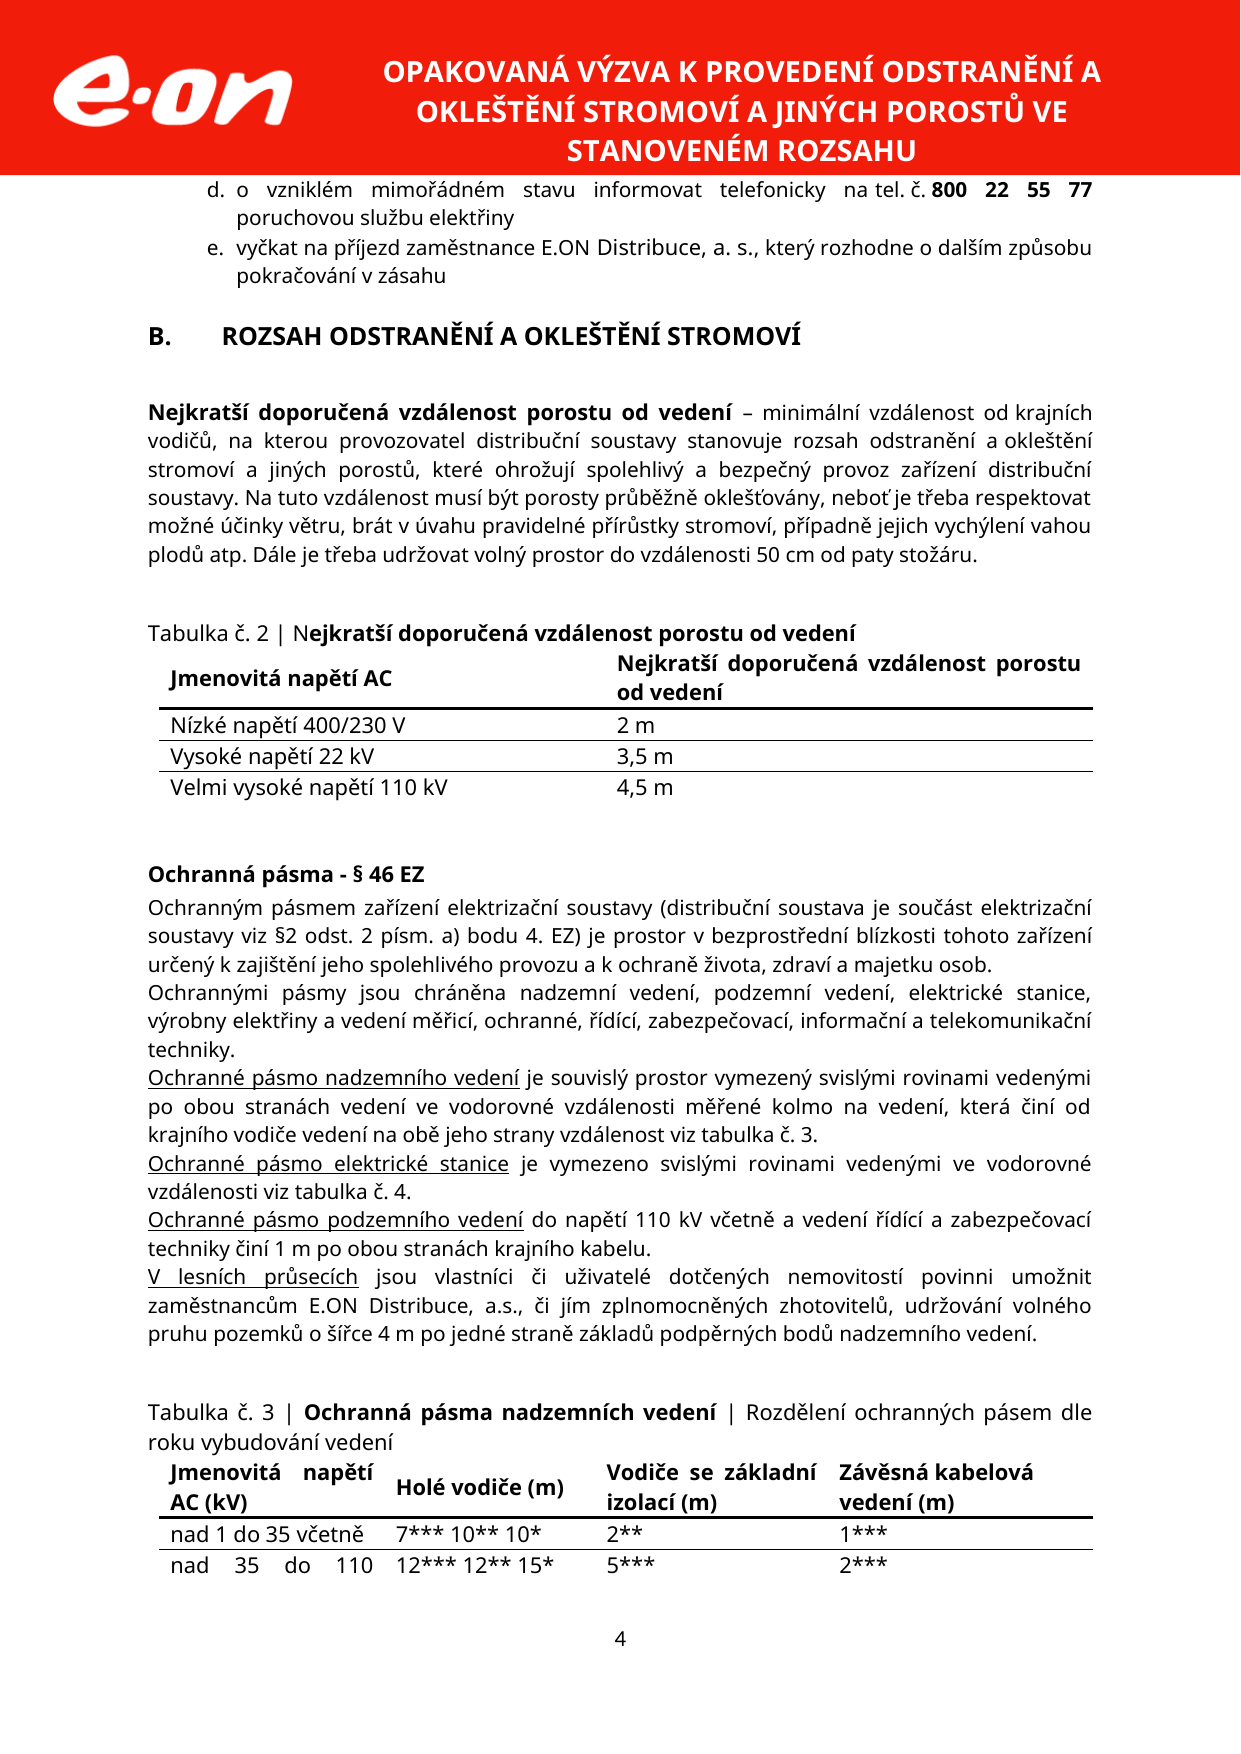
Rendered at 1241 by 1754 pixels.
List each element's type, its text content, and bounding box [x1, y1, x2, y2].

list Ochranná pásma - § 46 EZ [148, 859, 1093, 888]
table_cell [159, 1550, 384, 1580]
table_cell 2 m [605, 710, 1093, 740]
list Ochranné pásmo elektrické stanice je vymezeno svislými rovinami vedenými ve vodorovné vzdálenosti viz tabulka č. 4. [148, 1149, 1093, 1206]
table_header Jmenovitá napětí AC [159, 648, 605, 707]
list o vzniklém mimořádném stavu informovat telefonicky na tel. č. 800 22 55 77 poruchovou službu elektřiny [207, 175, 1093, 232]
table_header Vodiče se základní izolací (m) [595, 1457, 828, 1516]
table_cell 4,5 m [605, 772, 1093, 802]
table_cell 1*** [828, 1519, 1093, 1549]
picture [53, 42, 316, 140]
list Ochranné pásmo podzemního vedení do napětí 110 kV včetně a vedení řídící a zabezpečovací techniky činí 1 m po obou stranách krajního kabelu. [148, 1206, 1093, 1262]
table_cell 5*** [595, 1550, 828, 1580]
table_cell 12*** 12** 15* [384, 1550, 595, 1580]
table_cell 2*** [828, 1550, 1093, 1580]
table_header Jmenovitá napětí AC (kV) [159, 1457, 384, 1516]
list Ochrannými pásmy jsou chráněna nadzemní vedení, podzemní vedení, elektrické stanice, výrobny elektřiny a vedení měřicí, ochranné, řídící, zabezpečovací, informační a telekomunikační techniky. [148, 978, 1093, 1063]
list Nejkratší doporučená vzdálenost porostu od vedení – minimální vzdálenost od krajních vodičů, na kterou provozovatel distribuční soustavy stanovuje rozsah odstranění a okleštění stromoví a jiných porostů, které ohrožují spolehlivý a bezpečný provoz zařízení distribuční soustavy. Na tuto vzdálenost musí být porosty průběžně oklešťovány, neboť je třeba respektovat možné účinky větru, brát v úvahu pravidelné přírůstky stromoví, případně jejich vychýlení vahou plodů atp. Dále je třeba udržovat volný prostor do vzdálenosti 50 cm od paty stožáru. [148, 397, 1093, 568]
table_cell 3,5 m [605, 741, 1093, 771]
table_header Závěsná kabelová vedení (m) [828, 1457, 1093, 1516]
table_cell Velmi vysoké napětí 110 kV [159, 772, 605, 802]
table_cell nad 1 do 35 včetně [159, 1519, 384, 1549]
text Tabulka č. 2 | Nejkratší doporučená vzdálenost porostu od vedení [148, 618, 1093, 648]
table_cell Vysoké napětí 22 kV [159, 741, 605, 771]
table_header Holé vodiče (m) [384, 1457, 595, 1516]
list V lesních průsecích jsou vlastníci či uživatelé dotčených nemovitostí povinni umožnit zaměstnancům E.ON Distribuce, a.s., či jím zplnomocněných zhotovitelů, udržování volného pruhu pozemků o šířce 4 m po jedné straně základů podpěrných bodů nadzemního vedení. [148, 1262, 1093, 1348]
list Ochranné pásmo nadzemního vedení je souvislý prostor vymezený svislými rovinami vedenými po obou stranách vedení ve vodorovné vzdálenosti měřené kolmo na vedení, která činí od krajního vodiče vedení na obě jeho strany vzdálenost viz tabulka č. 3. [148, 1063, 1093, 1149]
table_cell 2** [595, 1519, 828, 1549]
table_header Nejkratší doporučená vzdálenost porostu od vedení [605, 648, 1093, 707]
list ROZSAH ODSTRANĚNÍ A OKLEŠTĚNÍ STROMOVÍ [148, 318, 1093, 352]
text Tabulka č. 3 | Ochranná pásma nadzemních vedení | Rozdělení ochranných pásem dle roku vybudování vedení [148, 1397, 1093, 1457]
list vyčkat na příjezd zaměstnance E.ON Distribuce, a. s., který rozhodne o dalším způsobu pokračování v zásahu [207, 232, 1093, 290]
list Ochranným pásmem zařízení elektrizační soustavy (distribuční soustava je součást elektrizační soustavy viz §2 odst. 2 písm. a) bodu 4. EZ) je prostor v bezprostřední blízkosti tohoto zařízení určený k zajištění jeho spolehlivého provozu a k ochraně života, zdraví a majetku osob. [148, 893, 1093, 978]
table_cell Nízké napětí 400/230 V [159, 710, 605, 740]
table_cell 7*** 10** 10* [384, 1519, 595, 1549]
